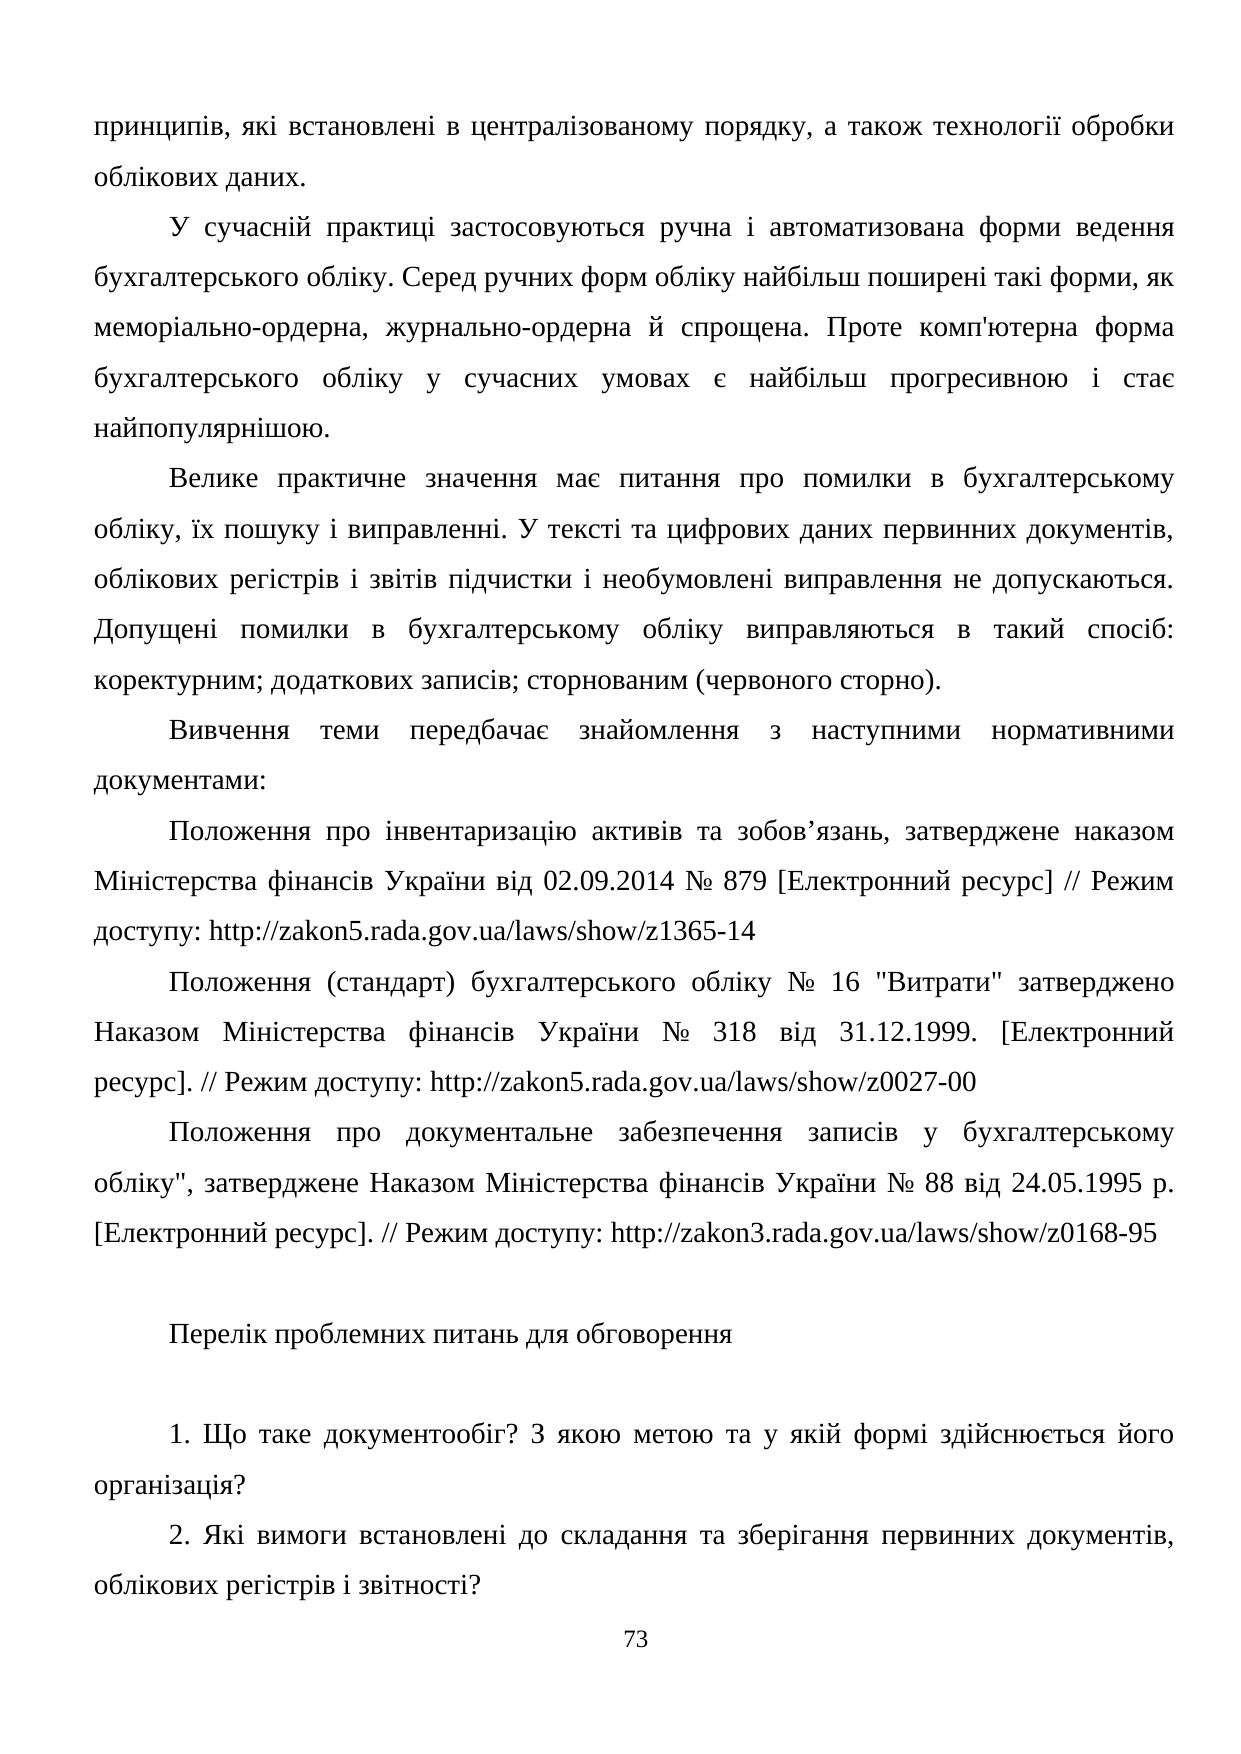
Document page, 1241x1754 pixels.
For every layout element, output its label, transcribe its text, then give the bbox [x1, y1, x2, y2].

text Положення про документальне забезпечення записів у бухгалтерському обліку", затверджене Наказом Міністерства фінансів України № 88 від 24.05.1995 р. [Електронний ресурс]. // Режим доступу: http://zakon3.rada.gov.ua/laws/show/z0168-95 [94, 1114, 1176, 1249]
text У сучасній практиці застосовуються ручна і автоматизована форми ведення бухгалтерського обліку. Серед ручних форм обліку найбільш поширені такі форми, як меморіально-ордерна, журнально-ордерна й спрощена. Проте комп'ютерна форма бухгалтерського обліку у сучасних умовах є найбільш прогресивною і стає найпопулярнішою. [94, 209, 1176, 444]
text Положення про інвентаризацію активів та зобов’язань, затверджене наказом Міністерства фінансів України від 02.09.2014 № 879 [Електронний ресурс] // Режим доступу: http://zakon5.rada.gov.ua/laws/show/z1365-14 [94, 813, 1176, 947]
text Вивчення теми передбачає знайомлення з наступними нормативними документами: [94, 712, 1176, 796]
text 2. Які вимоги встановлені до складання та зберігання первинних документів, облікових регістрів і звітності? [94, 1517, 1176, 1601]
text Велике практичне значення має питання про помилки в бухгалтерському обліку, їх пошуку і виправленні. У тексті та цифрових даних первинних документів, облікових регістрів і звітів підчистки і необумовлені виправлення не допускаються. Допущені помилки в бухгалтерському обліку виправляються в такий спосіб: коректурним; додаткових записів; сторнованим (червоного сторно). [94, 461, 1176, 695]
text 1. Що таке документообіг? З якою метою та у якій формі здійснюється його організація? [94, 1416, 1176, 1500]
text Перелік проблемних питань для обговорення [94, 1316, 1176, 1349]
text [94, 108, 1176, 192]
text Положення (стандарт) бухгалтерського обліку № 16 "Витрати" затверджено Наказом Міністерства фінансів України № 318 від 31.12.1999. [Електронний ресурс]. // Режим доступу: http://zakon5.rada.gov.ua/laws/show/z0027-00 [94, 964, 1176, 1098]
